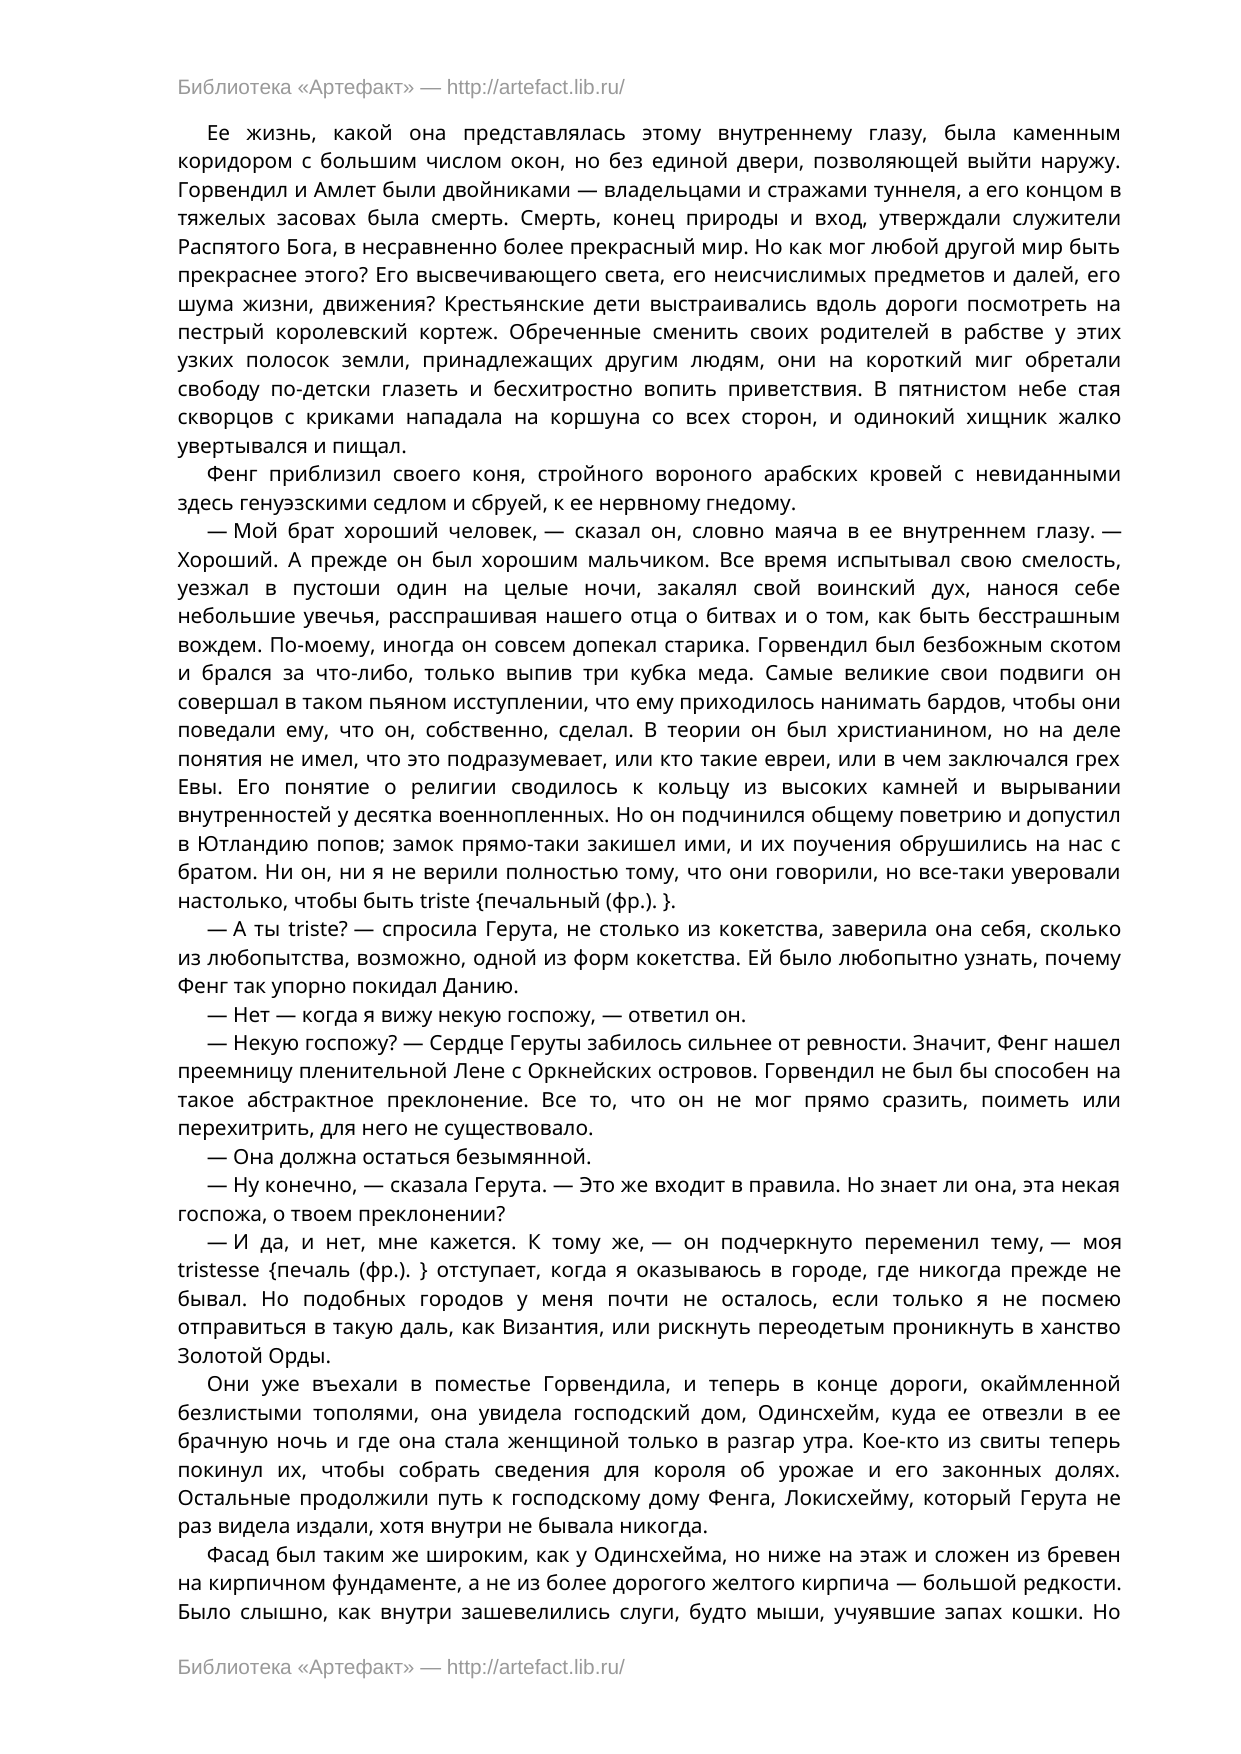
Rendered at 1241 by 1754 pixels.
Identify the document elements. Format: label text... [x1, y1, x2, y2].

text Фенг приблизил своего коня, стройного вороного арабских кровей с невиданными здесь генуэзскими седлом и сбруей, к ее нервному гнедому. [177, 459, 1122, 516]
text — Ну конечно, — сказала Герута. — Это же входит в правила. Но знает ли она, эта некая госпожа, о твоем преклонении? [177, 1170, 1122, 1227]
text Ее жизнь, какой она представлялась этому внутреннему глазу, была каменным коридором с большим числом окон, но без единой двери, позволяющей выйти наружу. Горвендил и Амлет были двойниками — владельцами и стражами туннеля, а его концом в тяжелых засовах была смерть. Смерть, конец природы и вход, утверждали служители Распятого Бога, в несравненно более прекрасный мир. Но как мог любой другой мир быть прекраснее этого? Его высвечивающего света, его неисчислимых предметов и далей, его шума жизни, движения? Крестьянские дети выстраивались вдоль дороги посмотреть на пестрый королевский кортеж. Обреченные сменить своих родителей в рабстве у этих узких полосок земли, принадлежащих другим людям, они на короткий миг обретали свободу по-детски глазеть и бесхитростно вопить приветствия. В пятнистом небе стая скворцов с криками нападала на коршуна со всех сторон, и одинокий хищник жалко увертывался и пищал. [177, 118, 1122, 459]
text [177, 1540, 1122, 1625]
text — Мой брат хороший человек, — сказал он, словно маяча в ее внутреннем глазу. — Хороший. А прежде он был хорошим мальчиком. Все время испытывал свою смелость, уезжал в пустоши один на целые ночи, закалял свой воинский дух, нанося себе небольшие увечья, расспрашивая нашего отца о битвах и о том, как быть бесстрашным вождем. По-моему, иногда он совсем допекал старика. Горвендил был безбожным скотом и брался за что-либо, только выпив три кубка меда. Самые великие свои подвиги он совершал в таком пьяном исступлении, что ему приходилось нанимать бардов, чтобы они поведали ему, что он, собственно, сделал. В теории он был христианином, но на деле понятия не имел, что это подразумевает, или кто такие евреи, или в чем заключался грех Евы. Его понятие о религии сводилось к кольцу из высоких камней и вырывании внутренностей у десятка военнопленных. Но он подчинился общему поветрию и допустил в Ютландию попов; замок прямо-таки закишел ими, и их поучения обрушились на нас с братом. Ни он, ни я не верили полностью тому, что они говорили, но все-таки уверовали настолько, чтобы быть triste {печальный (фр.). }. [177, 516, 1122, 914]
text — Она должна остаться безымянной. [177, 1142, 1122, 1170]
text — А ты triste? — спросила Герута, не столько из кокетства, заверила она себя, сколько из любопытства, возможно, одной из форм кокетства. Ей было любопытно узнать, почему Фенг так упорно покидал Данию. [177, 914, 1122, 1000]
text — Некую госпожу? — Сердце Геруты забилось сильнее от ревности. Значит, Фенг нашел преемницу пленительной Лене с Оркнейских островов. Горвендил не был бы способен на такое абстрактное преклонение. Все то, что он не мог прямо сразить, поиметь или перехитрить, для него не существовало. [177, 1028, 1122, 1142]
text Они уже въехали в поместье Горвендила, и теперь в конце дороги, окаймленной безлистыми тополями, она увидела господский дом, Одинсхейм, куда ее отвезли в ее брачную ночь и где она стала женщиной только в разгар утра. Кое-кто из свиты теперь покинул их, чтобы собрать сведения для короля об урожае и его законных долях. Остальные продолжили путь к господскому дому Фенга, Локисхейму, который Герута не раз видела издали, хотя внутри не бывала никогда. [177, 1369, 1122, 1540]
text — Нет — когда я вижу некую госпожу, — ответил он. [177, 1000, 1122, 1028]
text — И да, и нет, мне кажется. К тому же, — он подчеркнуто переменил тему, — моя tristesse {печаль (фр.). } отступает, когда я оказываюсь в городе, где никогда прежде не бывал. Но подобных городов у меня почти не осталось, если только я не посмею отправиться в такую даль, как Византия, или рискнуть переодетым проникнуть в ханство Золотой Орды. [177, 1227, 1122, 1369]
